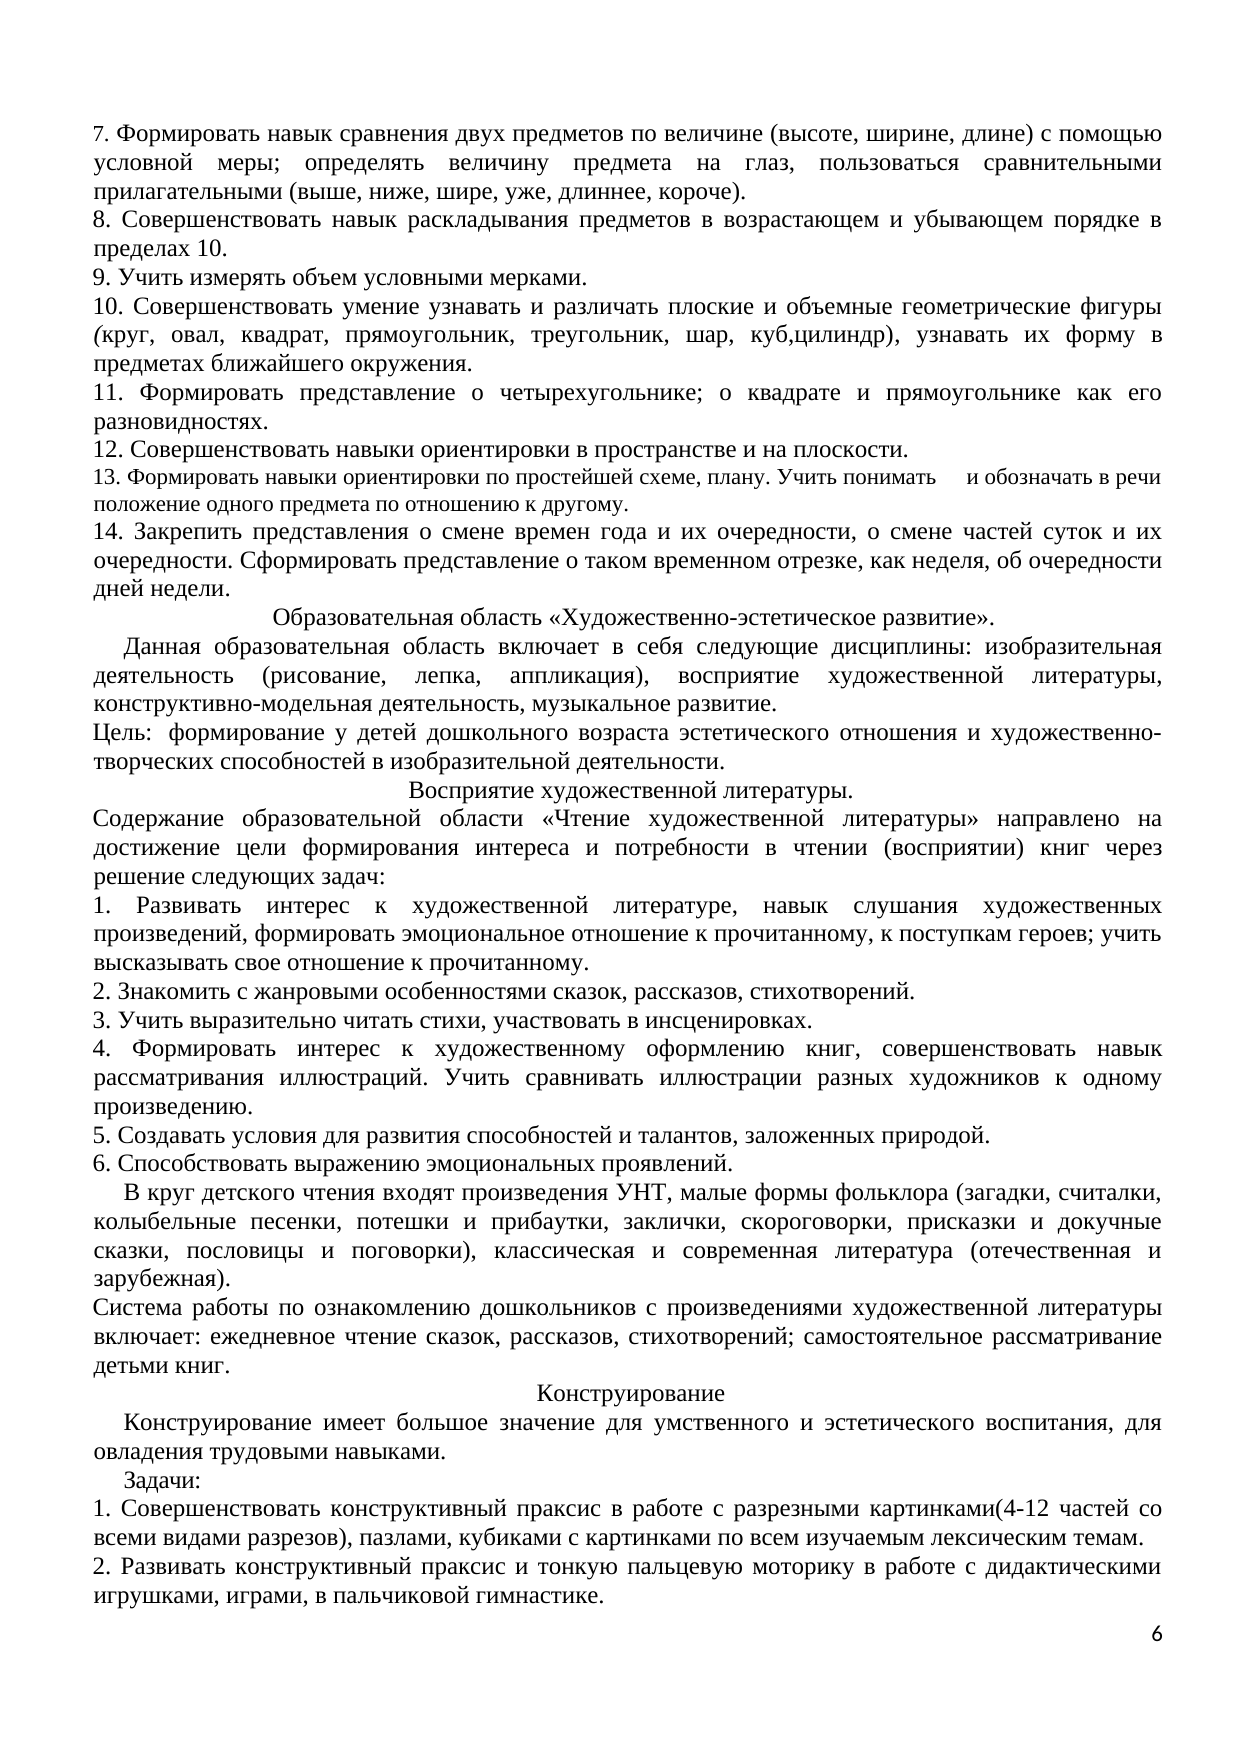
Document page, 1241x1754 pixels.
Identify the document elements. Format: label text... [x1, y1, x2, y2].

text 1. Развивать интерес к художественной литературе, навык слушания художественных произведений, формировать эмоциональное отношение к прочитанному, к поступкам героев; учить высказывать свое отношение к прочитанному. [92, 890, 1163, 976]
text 2. Знакомить с жанровыми особенностями сказок, рассказов, стихотворений. [92, 976, 1163, 1005]
text 13. Формировать навыки ориентировки по простейшей схеме, плану. Учить понимать и обозначать в речи положение одного предмета по отношению к другому. [92, 463, 1163, 516]
text 7. Формировать навык сравнения двух предметов по величине (высоте, ширине, длине) с помощью условной меры; определять величину предмета на глаз, пользоваться сравнительными прилагательными (выше, ниже, шире, уже, длиннее, короче). [92, 118, 1163, 204]
text Задачи: [93, 1465, 1163, 1493]
text Восприятие художественной литературы. [92, 775, 1163, 803]
text 14. Закрепить представления о смене времен года и их очередности, о смене частей суток и их очередности. Сформировать представление о таком временном отрезке, как неделя, об очередности дней недели. [92, 516, 1163, 602]
text 3. Учить выразительно читать стихи, участвовать в инсценировках. [92, 1005, 1163, 1033]
text Конструирование [92, 1378, 1163, 1407]
text В круг детского чтения входят произведения УНТ, малые формы фольклора (загадки, считалки, колыбельные песенки, потешки и прибаутки, заклички, скороговорки, присказки и докучные сказки, пословицы и поговорки), классическая и современная литература (отечественная и зарубежная). [93, 1177, 1163, 1292]
text 5. Создавать условия для развития способностей и талантов, заложенных природой. [92, 1120, 1163, 1148]
text 8. Совершенствовать навык раскладывания предметов в возрастающем и убывающем порядке в пределах 10. [92, 204, 1163, 262]
text 10. Совершенствовать умение узнавать и различать плоские и объемные геометрические фигуры (круг, овал, квадрат, прямоугольник, треугольник, шар, куб,цилиндр), узнавать их форму в предметах ближайшего окружения. [92, 291, 1163, 377]
text Конструирование имеет большое значение для умственного и эстетического воспитания, для овладения трудовыми навыками. [93, 1407, 1163, 1465]
text 9. Учить измерять объем условными мерками. [92, 262, 1163, 291]
text Система работы по ознакомлению дошкольников с произведениями художественной литературы включает: ежедневное чтение сказок, рассказов, стихотворений; самостоятельное рассматривание детьми книг. [92, 1292, 1163, 1378]
text 6. Способствовать выражению эмоциональных проявлений. [92, 1148, 1163, 1177]
text 12. Совершенствовать навыки ориентировки в пространстве и на плоскости. [92, 434, 1163, 463]
text Цель: формирование у детей дошкольного возраста эстетического отношения и художественно-творческих способностей в изобразительной деятельности. [92, 717, 1163, 775]
text Данная образовательная область включает в себя следующие дисциплины: изобразительная деятельность (рисование, лепка, аппликация), восприятие художественной литературы, конструктивно-модельная деятельность, музыкальное развитие. [93, 631, 1163, 717]
text Содержание образовательной области «Чтение художественной литературы» направлено на достижение цели формирования интереса и потребности в чтении (восприятии) книг через решение следующих задач: [92, 803, 1163, 890]
text 2. Развивать конструктивный праксис и тонкую пальцевую моторику в работе с дидактическими игрушками, играми, в пальчиковой гимнастике. [92, 1551, 1163, 1608]
text 11. Формировать представление о четырехугольнике; о квадрате и прямоугольнике как его разновидностях. [92, 377, 1163, 434]
text Образовательная область «Художественно-эстетическое развитие». [92, 602, 1163, 631]
text 1. Совершенствовать конструктивный праксис в работе с разрезными картинками(4-12 частей со всеми видами разрезов), пазлами, кубиками с картинками по всем изучаемым лексическим темам. [92, 1493, 1163, 1551]
text 4. Формировать интерес к художественному оформлению книг, совершенствовать навык рассматривания иллюстраций. Учить сравнивать иллюстрации разных художников к одному произведению. [92, 1033, 1163, 1120]
